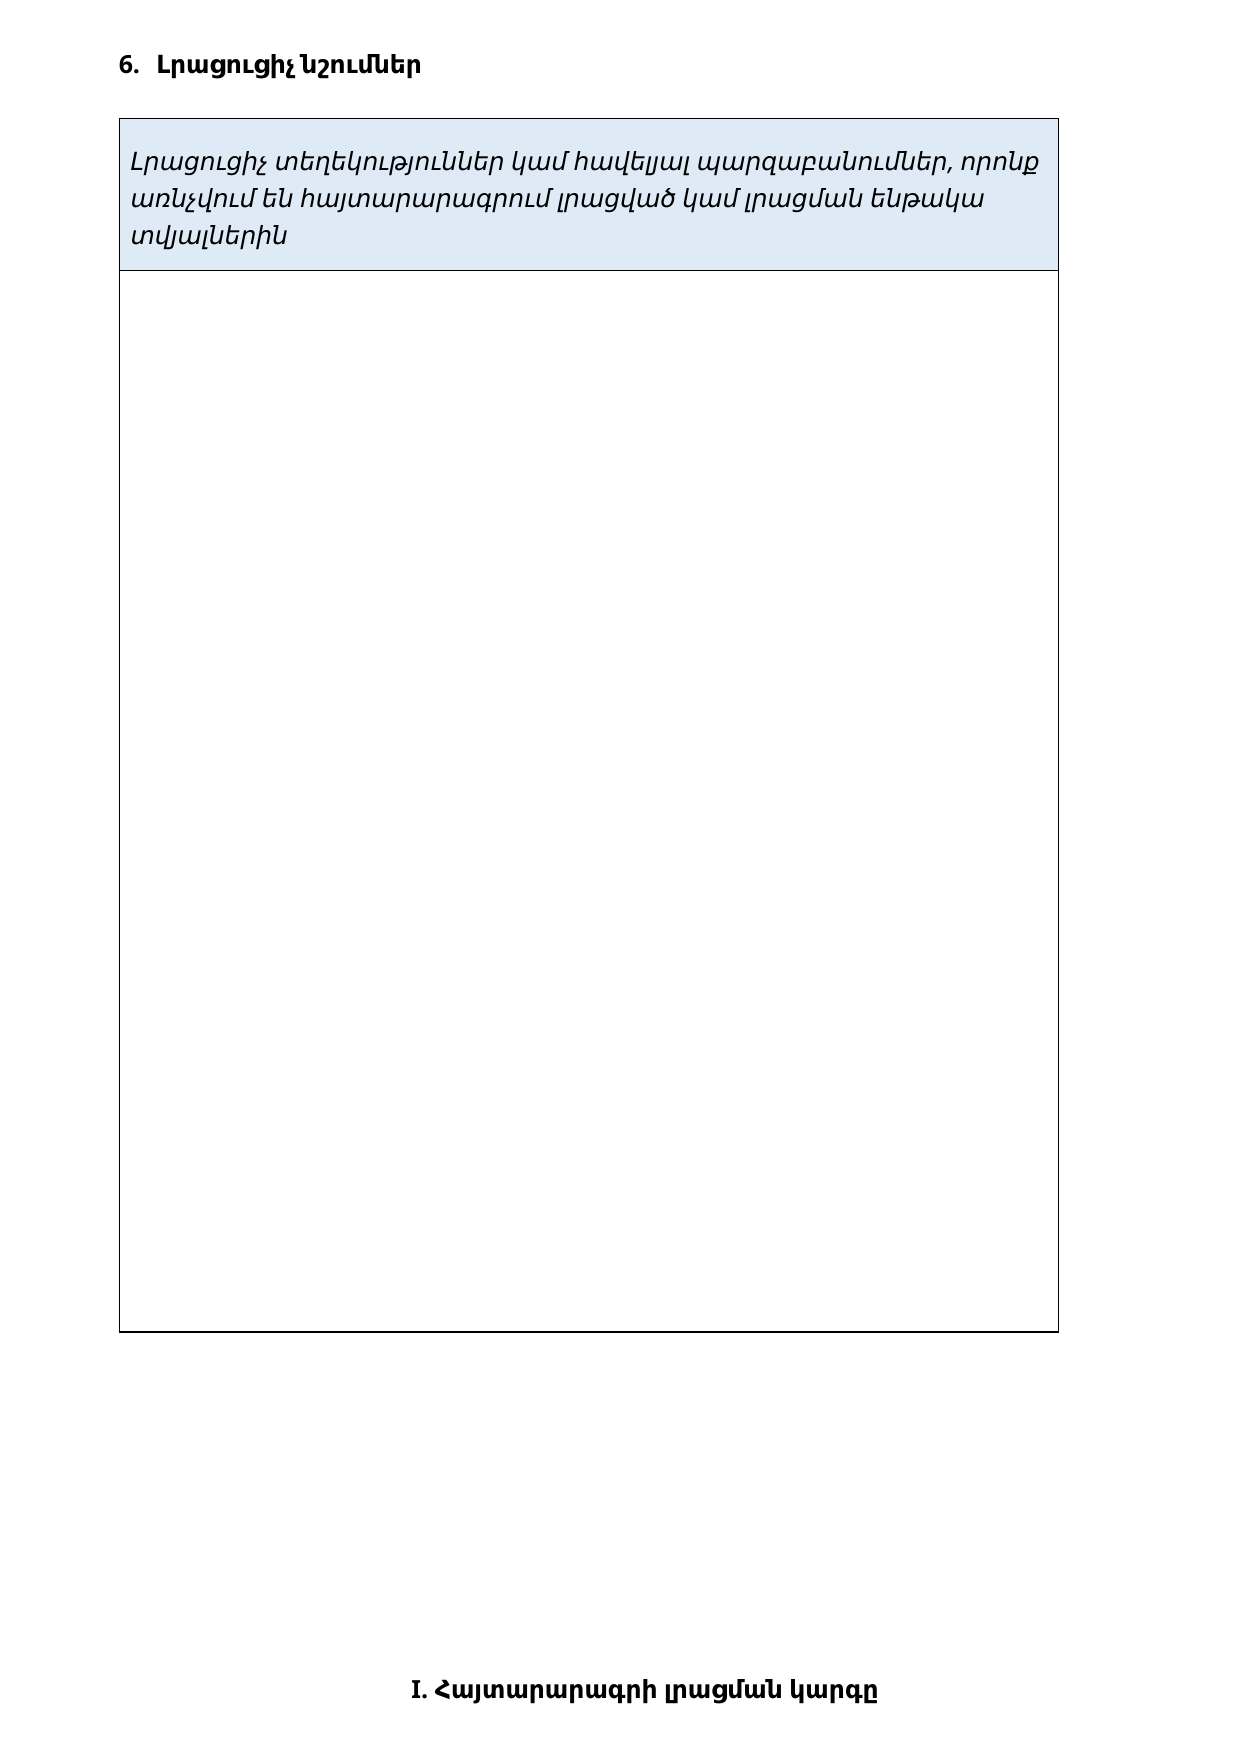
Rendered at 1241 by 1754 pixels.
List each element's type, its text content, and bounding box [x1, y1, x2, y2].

text I. Հայտարարագրի լրացման կարգը [118, 1672, 1171, 1706]
table_cell [120, 271, 1058, 1331]
table_header Լրացուցիչ տեղեկություններ կամ հավելյալ պարզաբանումներ, որոնք առնչվում են հայտարարագրում լրացված կամ լրացման ենթակա տվյալներին [120, 119, 1058, 270]
list Լրացուցիչ նշումներ [118, 47, 1171, 81]
